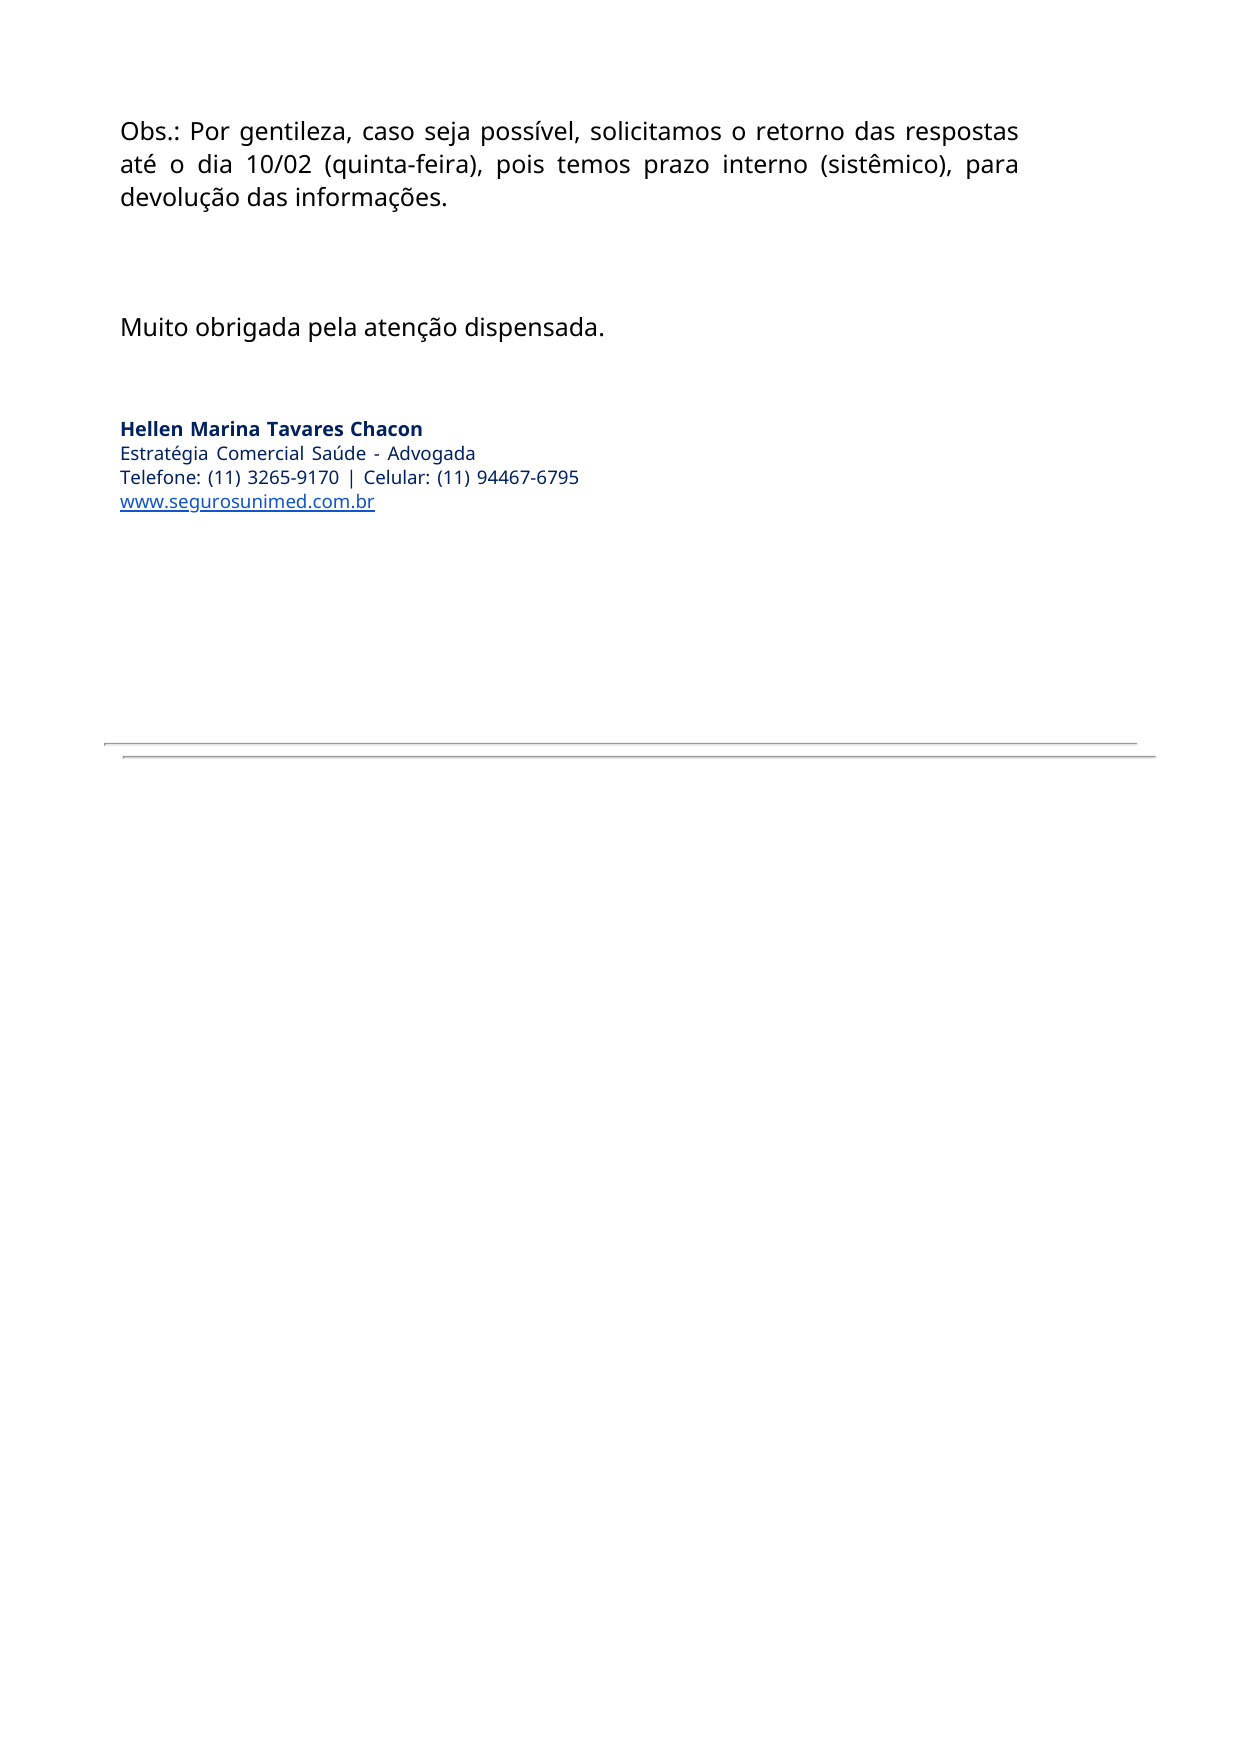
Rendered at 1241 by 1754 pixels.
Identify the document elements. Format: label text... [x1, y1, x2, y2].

text Estratégia Comercial Saúde - Advogada [120, 443, 1173, 465]
text Muito obrigada pela atenção dispensada. [120, 309, 1173, 343]
text Obs.: Por gentileza, caso seja possível, solicitamos o retorno das respostas até o dia 10/02 (quinta-feira), pois temos prazo interno (sistêmico), para devolução das informações. [120, 114, 1020, 214]
text Hellen Marina Tavares Chacon [120, 415, 1173, 442]
text Telefone: (11) 3265-9170 | Celular: (11) 94467-6795 www.segurosunimed.com.br [120, 465, 807, 514]
